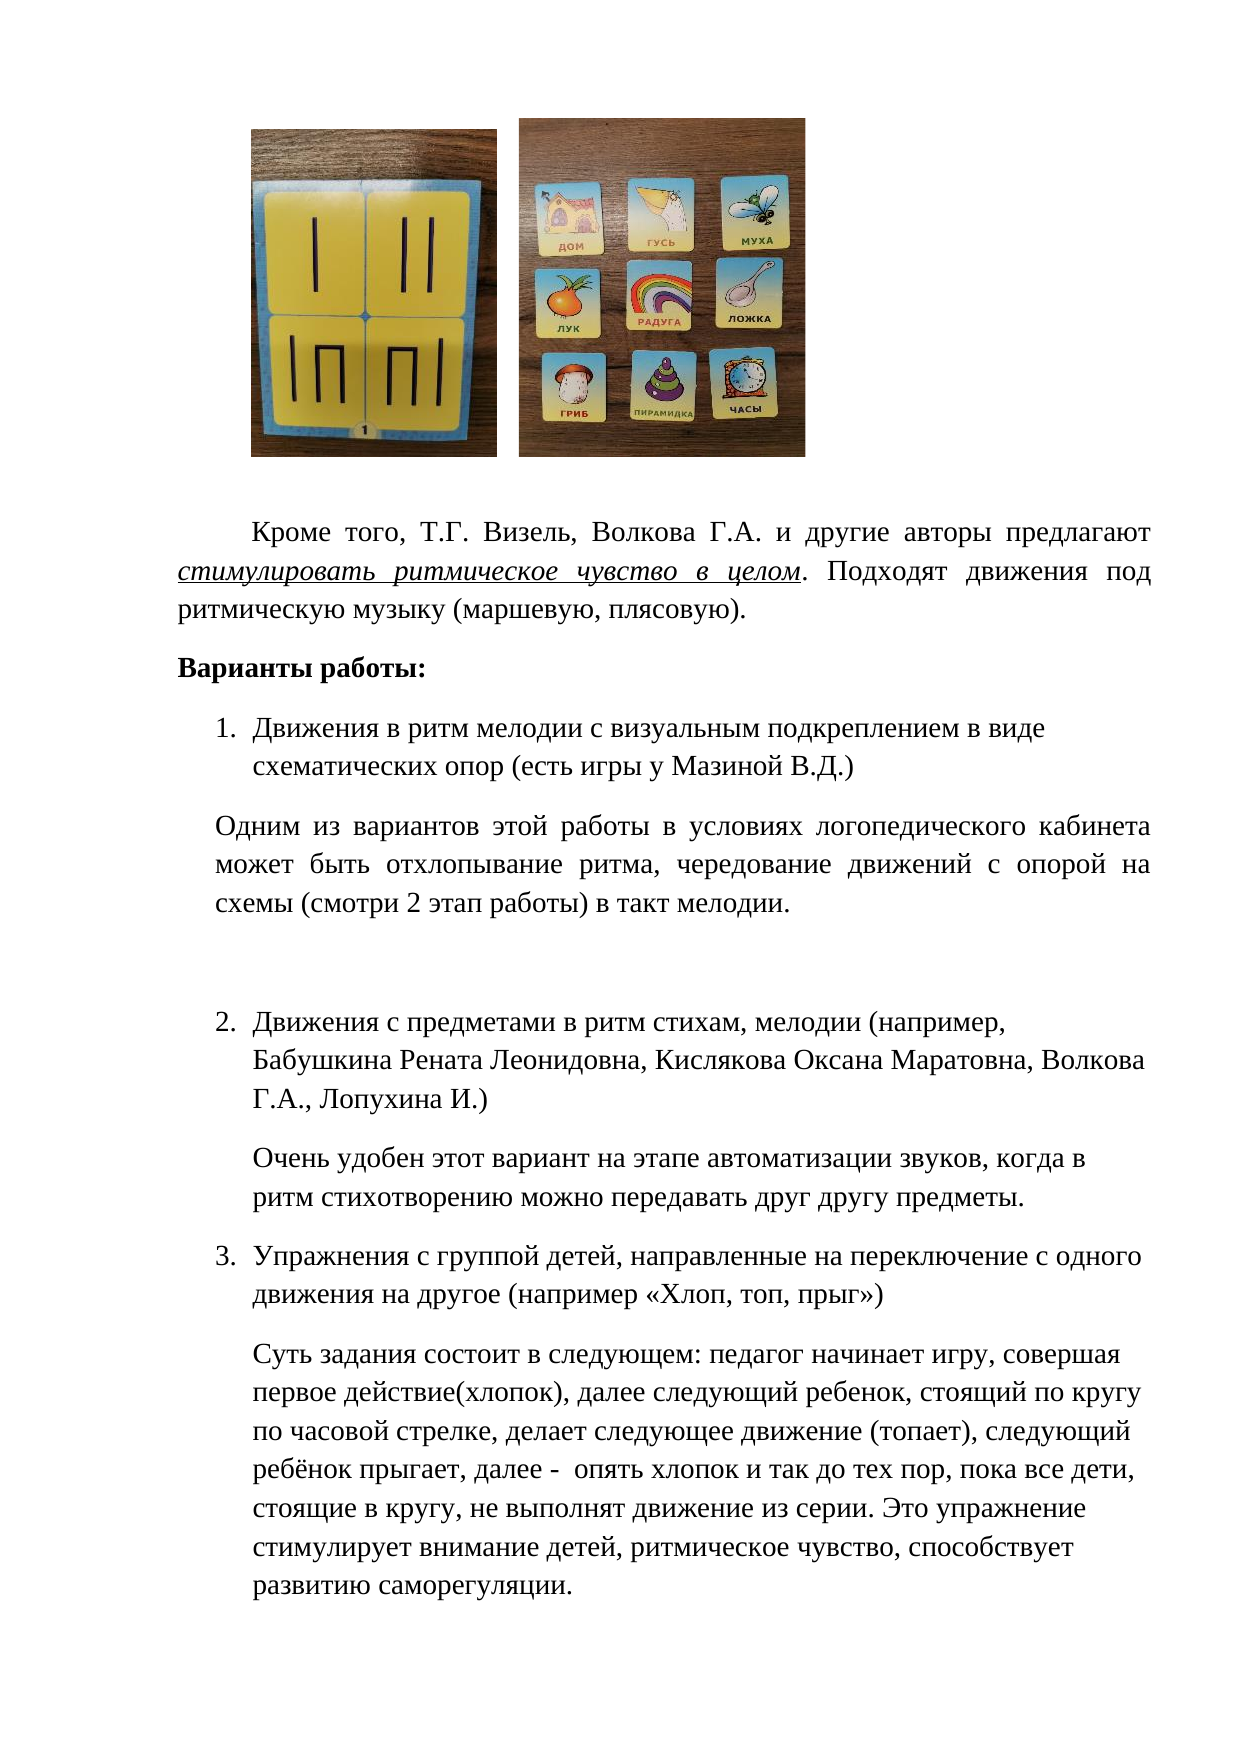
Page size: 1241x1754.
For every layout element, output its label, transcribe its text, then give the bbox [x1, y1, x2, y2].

text Варианты работы: [177, 651, 1152, 684]
text Очень удобен этот вариант на этапе автоматизации звуков, когда в ритм стихотворению можно передавать друг другу предметы. [252, 1140, 1152, 1212]
list Упражнения с группой детей, направленные на переключение с одного движения на другое (например «Хлоп, топ, прыг») [215, 1238, 1152, 1310]
list Движения в ритм мелодии с визуальным подкреплением в виде схематических опор (есть игры у Мазиной В.Д.) [215, 710, 1152, 782]
text Кроме того, Т.Г. Визель, Волкова Г.А. и другие авторы предлагают стимулировать ритмическое чувство в целом. Подходят движения под ритмическую музыку (маршевую, плясовую). [177, 514, 1152, 625]
text Одним из вариантов этой работы в условиях логопедического кабинета может быть отхлопывание ритма, чередование движений с опорой на схемы (смотри 2 этап работы) в такт мелодии. [215, 808, 1152, 918]
picture [518, 118, 806, 457]
list Движения с предметами в ритм стихам, мелодии (например, Бабушкина Рената Леонидовна, Кислякова Оксана Маратовна, Волкова Г.А., Лопухина И.) [215, 1004, 1152, 1114]
text Суть задания состоит в следующем: педагог начинает игру, совершая первое действие(хлопок), далее следующий ребенок, стоящий по кругу по часовой стрелке, делает следующее движение (топает), следующий ребёнок прыгает, далее - опять хлопок и так до тех пор, пока все дети, стоящие в кругу, не выполнят движение из серии. Это упражнение стимулирует внимание детей, ритмическое чувство, способствует развитию саморегуляции. [252, 1336, 1152, 1601]
picture [251, 129, 497, 457]
